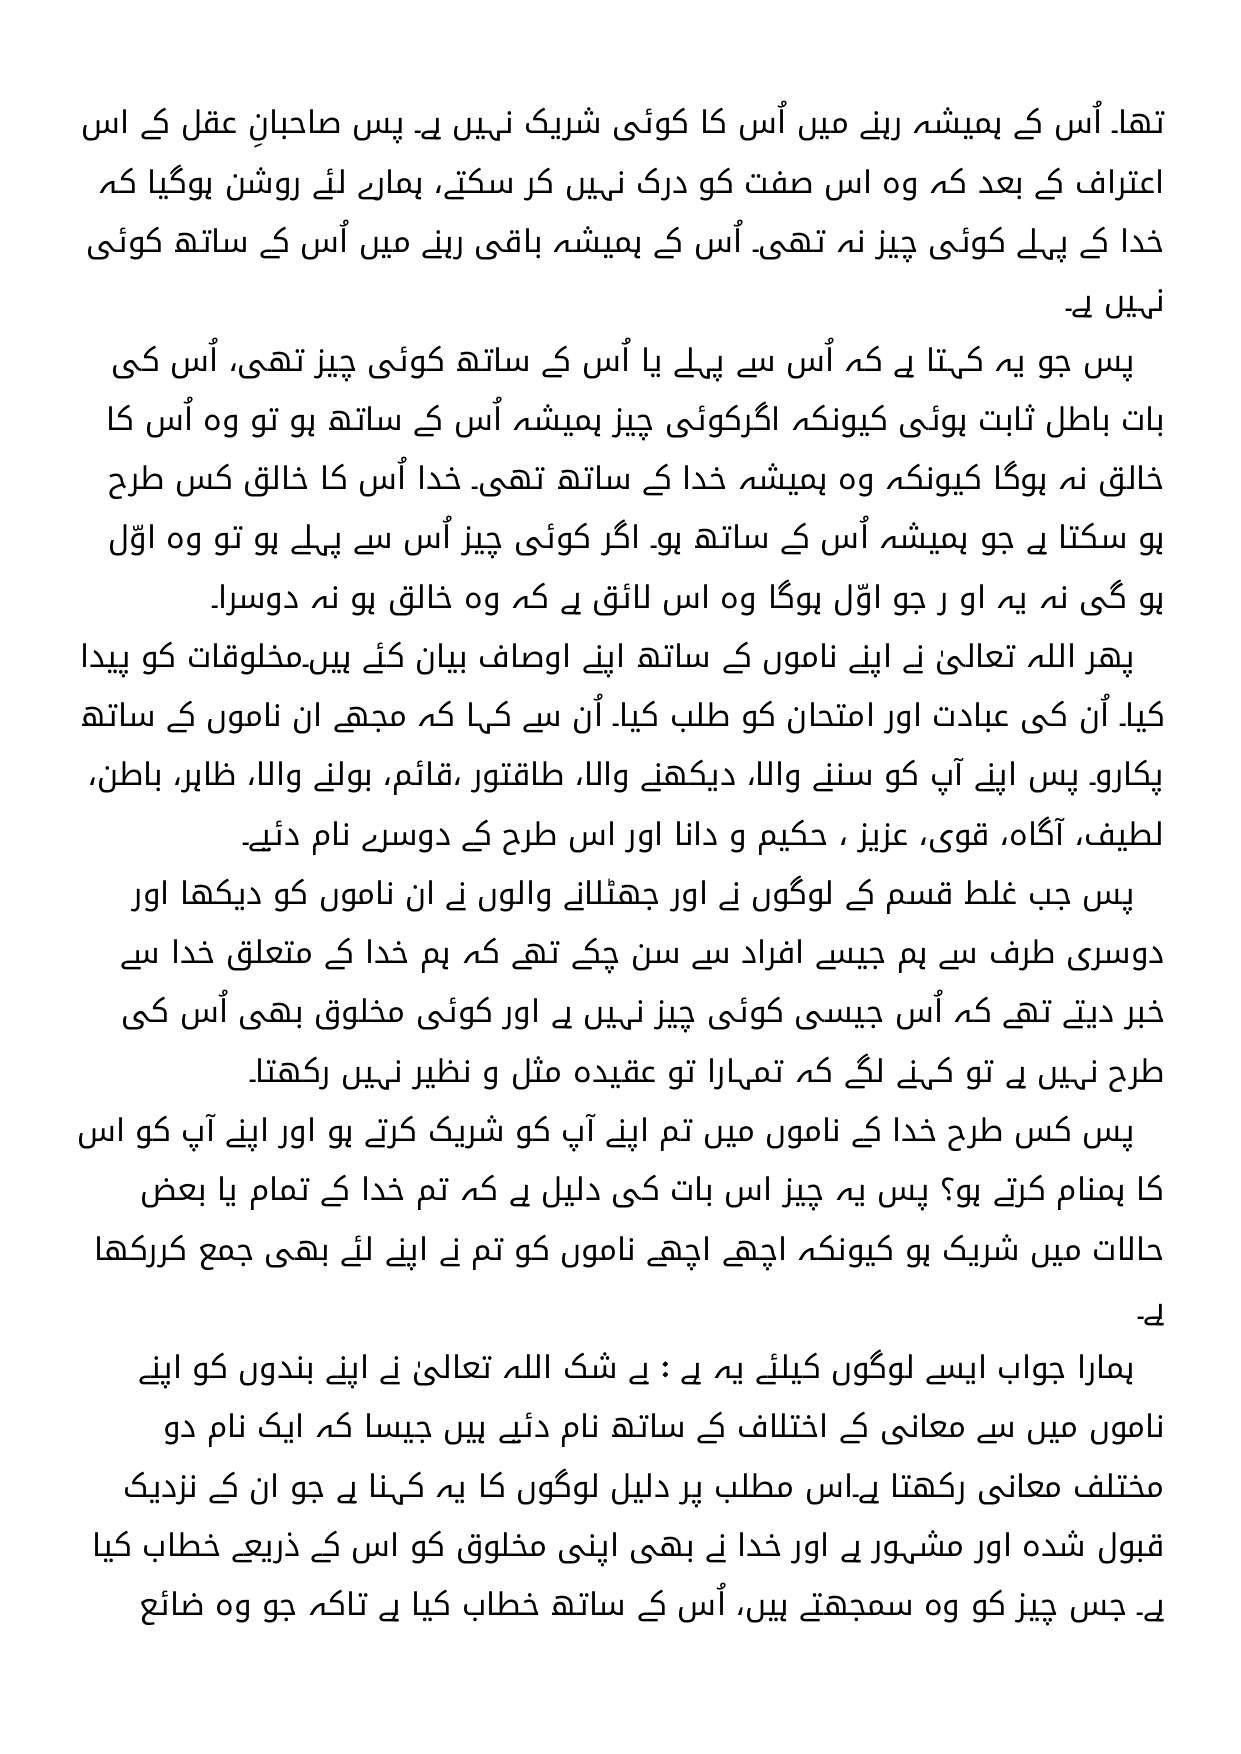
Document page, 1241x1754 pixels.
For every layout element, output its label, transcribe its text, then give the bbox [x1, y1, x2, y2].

text پس جب غلط قسم کے لوگوں نے اور جھٹلانے والوں نے ان ناموں کو دیکھا اور دوسری طرف سے ہم جیسے افراد سے سن چکے تھے کہ ہم خدا کے متعلق خدا سے خبر دیتے تھے کہ اُس جیسی کوئی چیز نہیں ہے اور کوئی مخلوق بھی اُس کی طرح نہیں ہے تو کہنے لگے کہ تمہارا تو عقیدہ مثل و نظیر نہیں رکھتا۔ [75, 864, 1165, 1101]
text پس کس طرح خدا کے ناموں میں تم اپنے آپ کو شریک کرتے ہو اور اپنے آپ کو اس کا ہمنام کرتے ہو؟ پس یہ چیز اس بات کی دلیل ہے کہ تم خدا کے تمام یا بعض حالات میں شریک ہو کیونکہ اچھے اچھے ناموں کو تم نے اپنے لئے بھی جمع کررکھا ہے۔ [75, 1101, 1165, 1338]
text پس جو یہ کہتا ہے کہ اُس سے پہلے یا اُس کے ساتھ کوئی چیز تھی، اُس کی بات باطل ثابت ہوئی کیونکہ اگرکوئی چیز ہمیشہ اُس کے ساتھ ہو تو وہ اُس کا خالق نہ ہوگا کیونکہ وہ ہمیشہ خدا کے ساتھ تھی۔ خدا اُس کا خالق کس طرح ہو سکتا ہے جو ہمیشہ اُس کے ساتھ ہو۔ اگر کوئی چیز اُس سے پہلے ہو تو وہ اوّل ہو گی نہ یہ او ر جو اوّل ہوگا وہ اس لائق ہے کہ وہ خالق ہو نہ دوسرا۔ [75, 331, 1165, 627]
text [75, 94, 1165, 331]
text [75, 1338, 1165, 1635]
text پھر اللہ تعالیٰ نے اپنے ناموں کے ساتھ اپنے اوصاف بیان کئے ہیں۔مخلوقات کو پیدا کیا۔ اُن کی عبادت اور امتحان کو طلب کیا۔ اُن سے کہا کہ مجھے ان ناموں کے ساتھ پکارو۔ پس اپنے آپ کو سننے والا، دیکھنے والا، طاقتور ،قائم، بولنے والا، ظاہر، باطن، لطیف، آگاہ، قوی، عزیز ، حکیم و دانا اور اس طرح کے دوسرے نام دئیے۔ [75, 627, 1165, 864]
